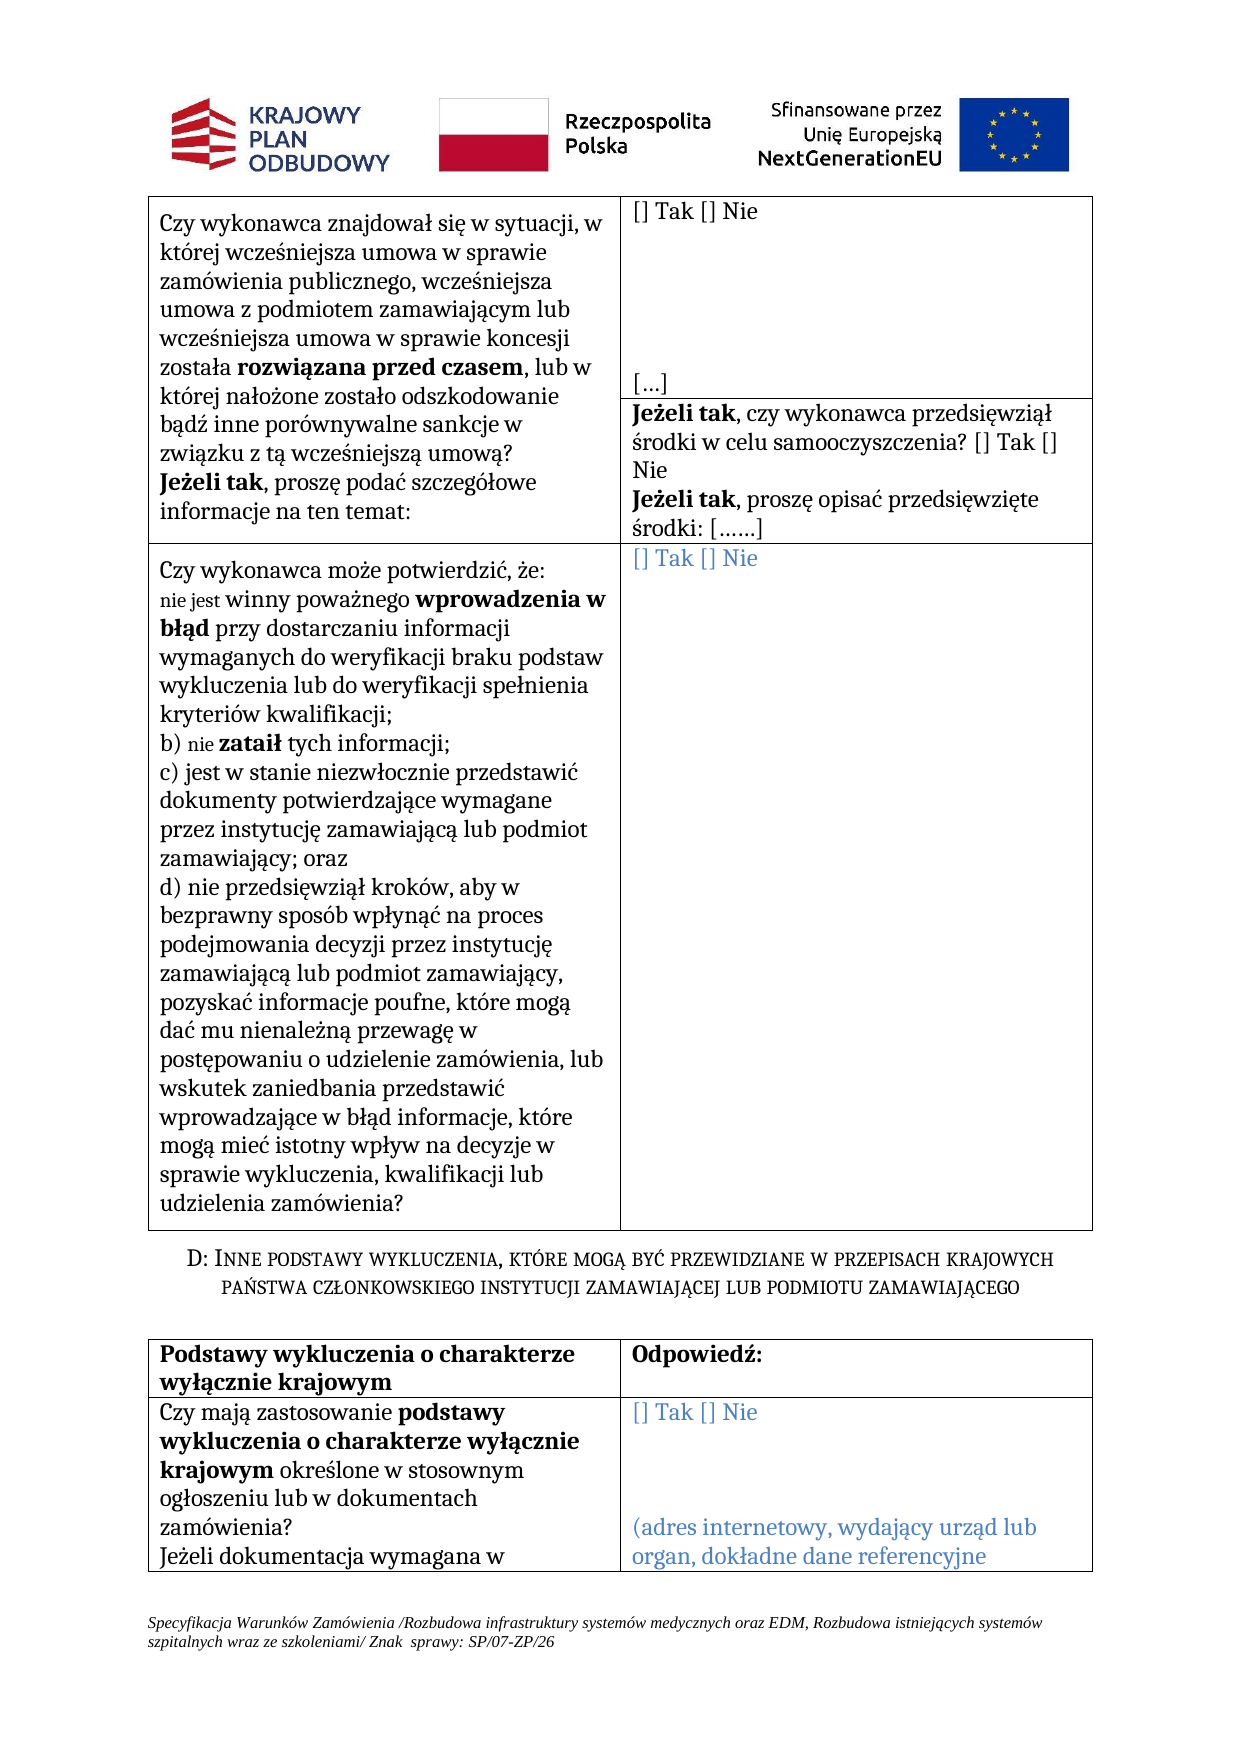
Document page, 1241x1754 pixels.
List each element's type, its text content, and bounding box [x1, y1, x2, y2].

table_cell Jeżeli tak, czy wykonawca przedsięwziął środki w celu samooczyszczenia? [] Tak [] Nie Jeżeli tak, proszę opisać przedsięwzięte środki: [……] [621, 399, 1092, 543]
table_cell [] Tak [] Nie [621, 544, 1092, 1230]
table_cell [] Tak [] Nie […] [621, 197, 1092, 398]
table_header Odpowiedź: [621, 1340, 1092, 1397]
picture [147, 73, 1093, 196]
table_cell [] Tak [] Nie (adres internetowy, wydający urząd lub organ, dokładne dane referencyjne dokumentacji): [……][……][……] [621, 1398, 1092, 1571]
table_cell Czy wykonawca znajdował się w sytuacji, w której wcześniejsza umowa w sprawie zamówienia publicznego, wcześniejsza umowa z podmiotem zamawiającym lub wcześniejsza umowa w sprawie koncesji została rozwiązana przed czasem, lub w której nałożone zostało odszkodowanie bądź inne porównywalne sankcje w związku z tą wcześniejszą umową? Jeżeli tak, proszę podać szczegółowe informacje na ten temat: [149, 197, 620, 543]
table_cell Czy wykonawca może potwierdzić, że: nie jest winny poważnego wprowadzenia w błąd przy dostarczaniu informacji wymaganych do weryfikacji braku podstaw wykluczenia lub do weryfikacji spełnienia kryteriów kwalifikacji; b) nie zataił tych informacji; c) jest w stanie niezwłocznie przedstawić dokumenty potwierdzające wymagane przez instytucję zamawiającą lub podmiot zamawiający; oraz d) nie przedsięwziął kroków, aby w bezprawny sposób wpłynąć na proces podejmowania decyzji przez instytucję zamawiającą lub podmiot zamawiający, pozyskać informacje poufne, które mogą dać mu nienależną przewagę w postępowaniu o udzielenie zamówienia, lub wskutek zaniedbania przedstawić wprowadzające w błąd informacje, które mogą mieć istotny wpływ na decyzje w sprawie wykluczenia, kwalifikacji lub udzielenia zamówienia? [149, 544, 620, 1230]
title D: Inne podstawy wykluczenia, które mogą być przewidziane w przepisach krajowych państwa członkowskiego instytucji zamawiającej lub podmiotu zamawiającego [148, 1243, 1092, 1301]
table_header Podstawy wykluczenia o charakterze wyłącznie krajowym [149, 1340, 620, 1397]
